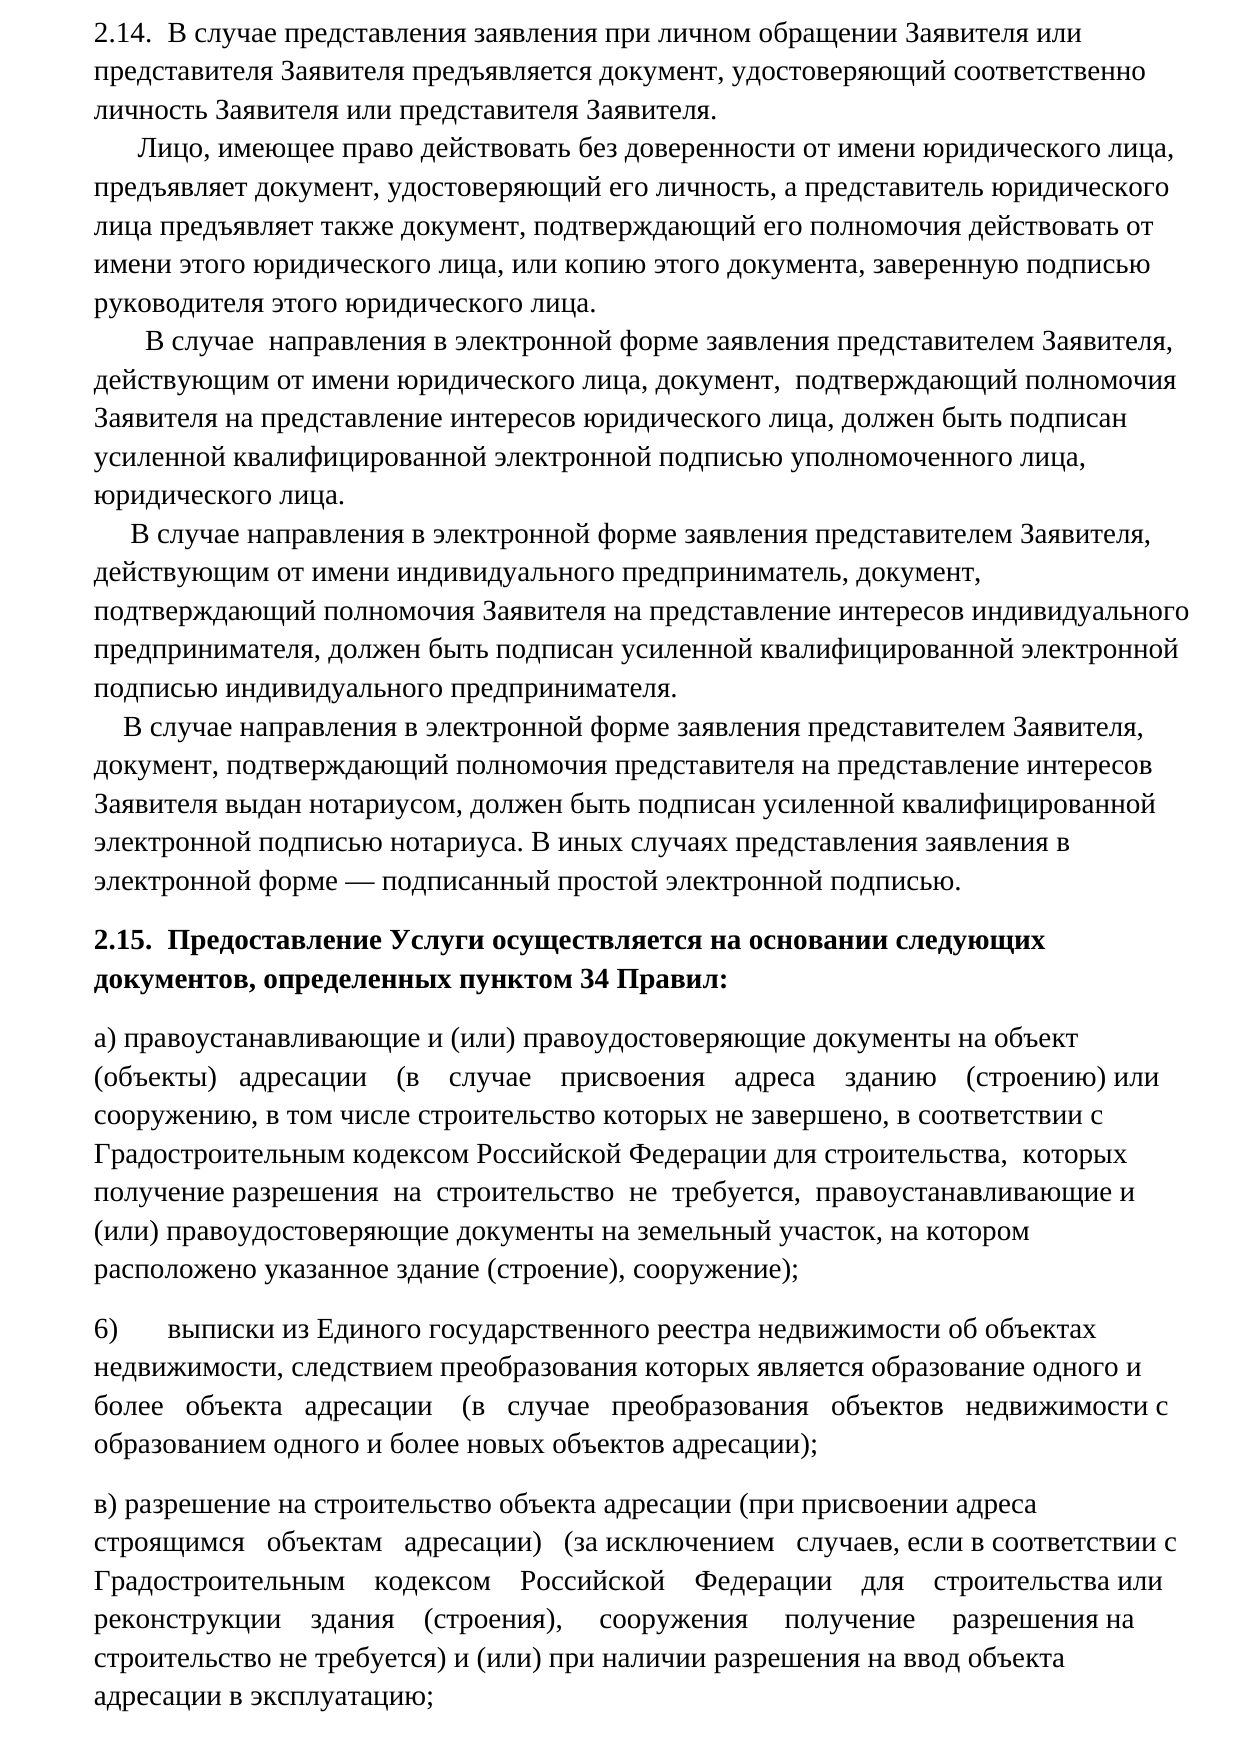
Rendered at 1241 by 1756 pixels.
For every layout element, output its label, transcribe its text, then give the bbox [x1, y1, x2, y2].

text 2.15. Предоставление Услуги осуществляется на основании следующих документов, определенных пунктом 34 Правил: [94, 922, 1190, 994]
text 6) выписки из Единого государственного реестра недвижимости об объектах недвижимости, следствием преобразования которых является образование одного и более объекта адресации (в случае преобразования объектов недвижимости с образованием одного и более новых объектов адресации); [94, 1311, 1190, 1460]
text 2.14. В случае представления заявления при личном обращении Заявителя или представителя Заявителя предъявляется документ, удостоверяющий соответственно личность Заявителя или представителя Заявителя. Лицо, имеющее право действовать без доверенности от имени юридического лица, предъявляет документ, удостоверяющий его личность, а представитель юридического лица предъявляет также документ, подтверждающий его полномочия действовать от имени этого юридического лица, или копию этого документа, заверенную подписью руководителя этого юридического лица. В случае направления в электронной форме заявления представителем Заявителя, действующим от имени юридического лица, документ, подтверждающий полномочия Заявителя на представление интересов юридического лица, должен быть подписан усиленной квалифицированной электронной подписью уполномоченного лица, юридического лица. В случае направления в электронной форме заявления представителем Заявителя, действующим от имени индивидуального предприниматель, документ, подтверждающий полномочия Заявителя на представление интересов индивидуального предпринимателя, должен быть подписан усиленной квалифицированной электронной подписью индивидуального предпринимателя. В случае направления в электронной форме заявления представителем Заявителя, документ, подтверждающий полномочия представителя на представление интересов Заявителя выдан нотариусом, должен быть подписан усиленной квалифицированной электронной подписью нотариуса. В иных случаях представления заявления в электронной форме — подписанный простой электронной подписью. [94, 15, 1190, 896]
text а) правоустанавливающие и (или) правоудостоверяющие документы на объект (объекты) адресации (в случае присвоения адреса зданию (строению) или сооружению, в том числе строительство которых не завершено, в соответствии с Градостроительным кодексом Российской Федерации для строительства, которых получение разрешения на строительство не требуется, правоустанавливающие и (или) правоудостоверяющие документы на земельный участок, на котором расположено указанное здание (строение), сооружение); [94, 1020, 1190, 1285]
text в) разрешение на строительство объекта адресации (при присвоении адреса строящимся объектам адресации) (за исключением случаев, если в соответствии с Градостроительным кодексом Российской Федерации для строительства или реконструкции здания (строения), сооружения получение разрешения на строительство не требуется) и (или) при наличии разрешения на ввод объекта адресации в эксплуатацию; [94, 1486, 1190, 1712]
